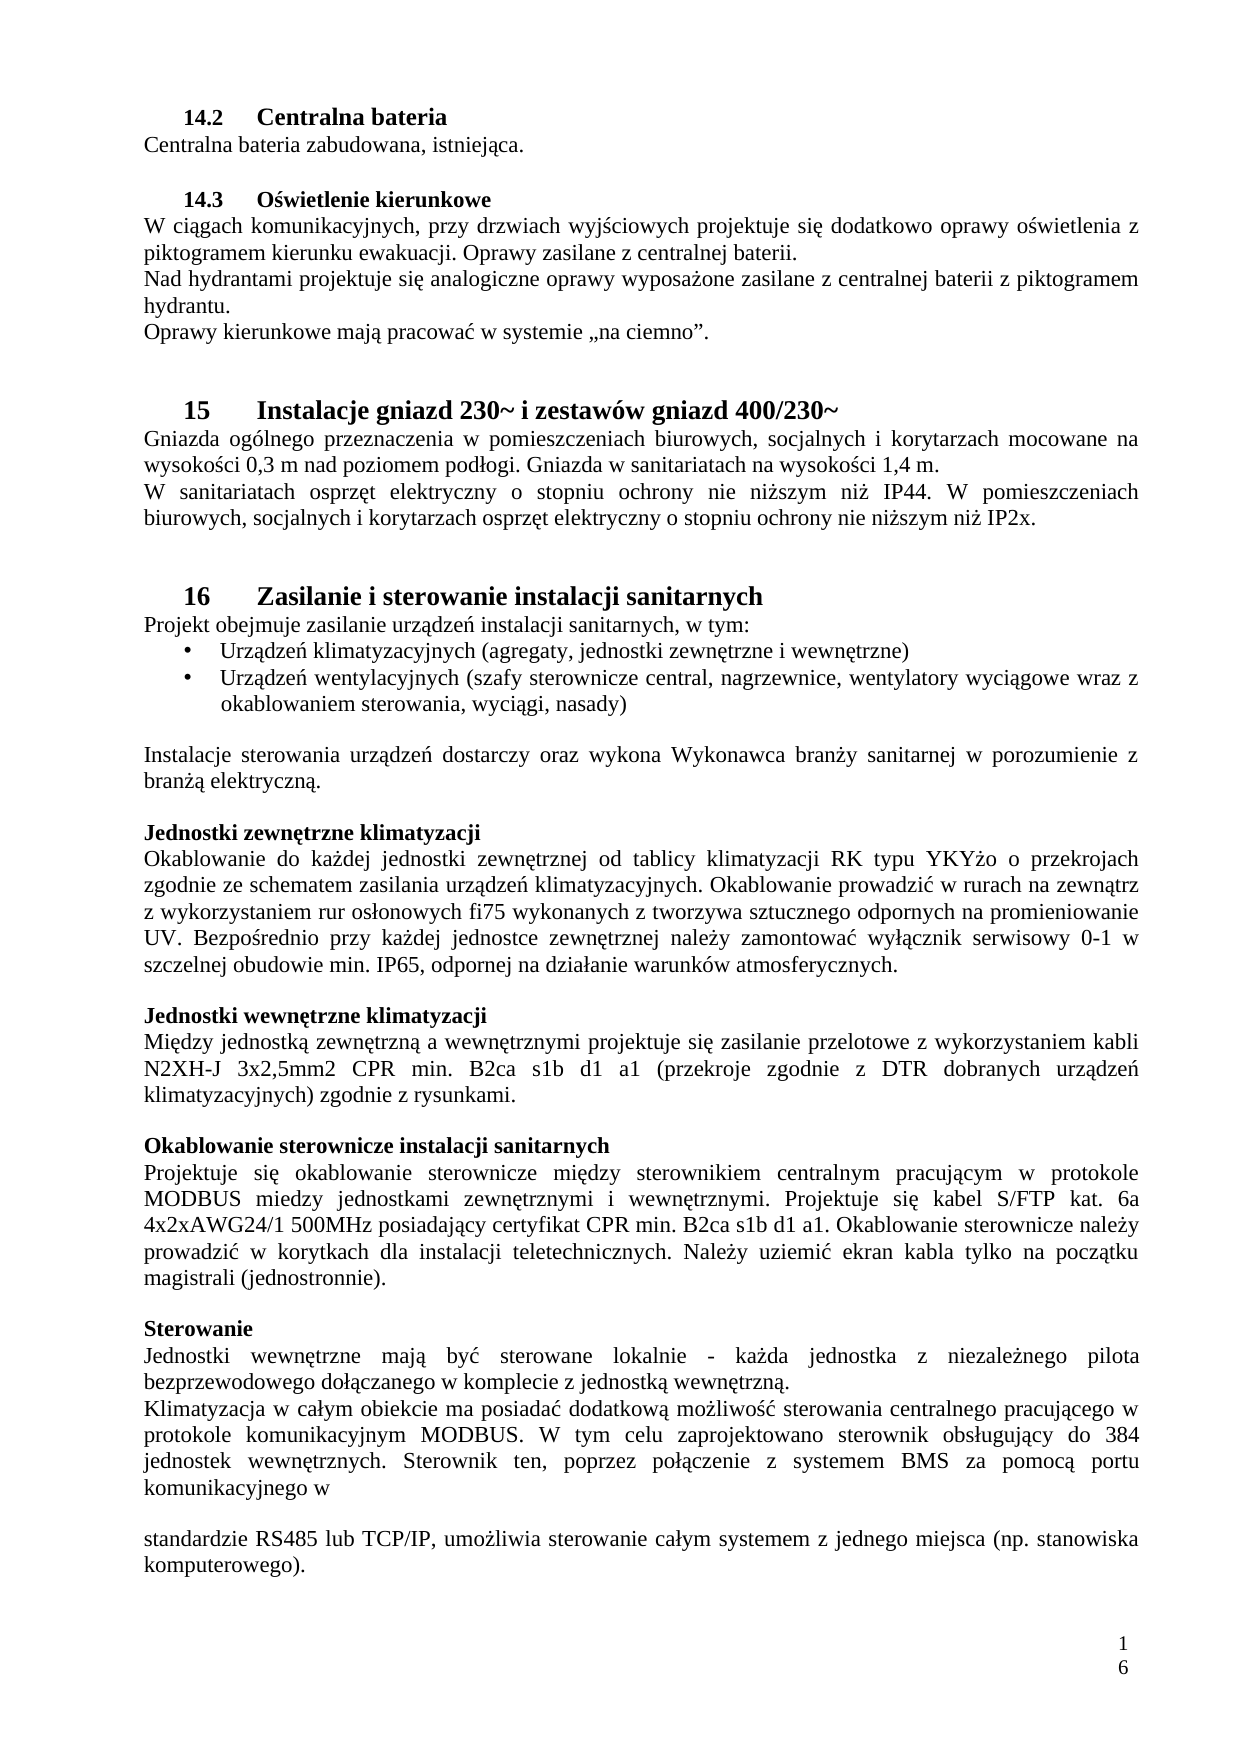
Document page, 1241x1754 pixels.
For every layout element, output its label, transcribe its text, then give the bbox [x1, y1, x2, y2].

text Instalacje sterowania urządzeń dostarczy oraz wykona Wykonawca branży sanitarnej w porozumienie z branżą elektryczną. [143, 741, 1141, 794]
text Okablowanie do każdej jednostki zewnętrznej od tablicy klimatyzacji RK typu YKYżo o przekrojach zgodnie ze schematem zasilania urządzeń klimatyzacyjnych. Okablowanie prowadzić w rurach na zewnątrz z wykorzystaniem rur osłonowych fi75 wykonanych z tworzywa sztucznego odpornych na promieniowanie UV. Bezpośrednio przy każdej jednostce zewnętrznej należy zamontować wyłącznik serwisowy 0-1 w szczelnej obudowie min. IP65, odpornej na działanie warunków atmosferycznych. [143, 845, 1141, 977]
list Zasilanie i sterowanie instalacji sanitarnych [143, 584, 1141, 611]
list Oświetlenie kierunkowe [143, 186, 1141, 213]
text Jednostki wewnętrzne mają być sterowane lokalnie - każda jednostka z niezależnego pilota bezprzewodowego dołączanego w komplecie z jednostką wewnętrzną. [143, 1342, 1141, 1394]
text Sterowanie [143, 1316, 1141, 1342]
text standardzie RS485 lub TCP/IP, umożliwia sterowanie całym systemem z jednego miejsca (np. stanowiska komputerowego). [143, 1525, 1141, 1578]
text Centralna bateria zabudowana, istniejąca. [143, 131, 1141, 157]
text Okablowanie sterownicze instalacji sanitarnych [143, 1132, 1141, 1159]
text W ciągach komunikacyjnych, przy drzwiach wyjściowych projektuje się dodatkowo oprawy oświetlenia z piktogramem kierunku ewakuacji. Oprawy zasilane z centralnej baterii. [143, 213, 1141, 265]
list Centralna bateria [143, 104, 1141, 131]
text Klimatyzacja w całym obiekcie ma posiadać dodatkową możliwość sterowania centralnego pracującego w protokole komunikacyjnym MODBUS. W tym celu zaprojektowano sterownik obsługujący do 384 jednostek wewnętrznych. Sterownik ten, poprzez połączenie z systemem BMS za pomocą portu komunikacyjnego w [143, 1394, 1141, 1500]
text W sanitariatach osprzęt elektryczny o stopniu ochrony nie niższym niż IP44. W pomieszczeniach biurowych, socjalnych i korytarzach osprzęt elektryczny o stopniu ochrony nie niższym niż IP2x. [143, 478, 1141, 530]
list Urządzeń wentylacyjnych (szafy sterownicze central, nagrzewnice, wentylatory wyciągowe wraz z okablowaniem sterowania, wyciągi, nasady) [183, 664, 1141, 716]
list Urządzeń klimatyzacyjnych (agregaty, jednostki zewnętrzne i wewnętrzne) [143, 637, 1141, 664]
text Projektuje się okablowanie sterownicze między sterownikiem centralnym pracującym w protokole MODBUS miedzy jednostkami zewnętrznymi i wewnętrznymi. Projektuje się kabel S/FTP kat. 6a 4x2xAWG24/1 500MHz posiadający certyfikat CPR min. B2ca s1b d1 a1. Okablowanie sterownicze należy prowadzić w korytkach dla instalacji teletechnicznych. Należy uziemić ekran kabla tylko na początku magistrali (jednostronnie). [143, 1159, 1141, 1291]
text Nad hydrantami projektuje się analogiczne oprawy wyposażone zasilane z centralnej baterii z piktogramem hydrantu. [143, 265, 1141, 318]
text Projekt obejmuje zasilanie urządzeń instalacji sanitarnych, w tym: [143, 611, 1141, 637]
text Oprawy kierunkowe mają pracować w systemie „na ciemno”. [143, 318, 1141, 344]
text Jednostki zewnętrzne klimatyzacji [143, 819, 1141, 845]
text Gniazda ogólnego przeznaczenia w pomieszczeniach biurowych, socjalnych i korytarzach mocowane na wysokości 0,3 m nad poziomem podłogi. Gniazda w sanitariatach na wysokości 1,4 m. [143, 425, 1141, 478]
text Między jednostką zewnętrzną a wewnętrznymi projektuje się zasilanie przelotowe z wykorzystaniem kabli N2XH-J 3x2,5mm2 CPR min. B2ca s1b d1 a1 (przekroje zgodnie z DTR dobranych urządzeń klimatyzacyjnych) zgodnie z rysunkami. [143, 1028, 1141, 1107]
text Jednostki wewnętrzne klimatyzacji [143, 1002, 1141, 1028]
list Instalacje gniazd 230~ i zestawów gniazd 400/230~ [143, 398, 1141, 425]
